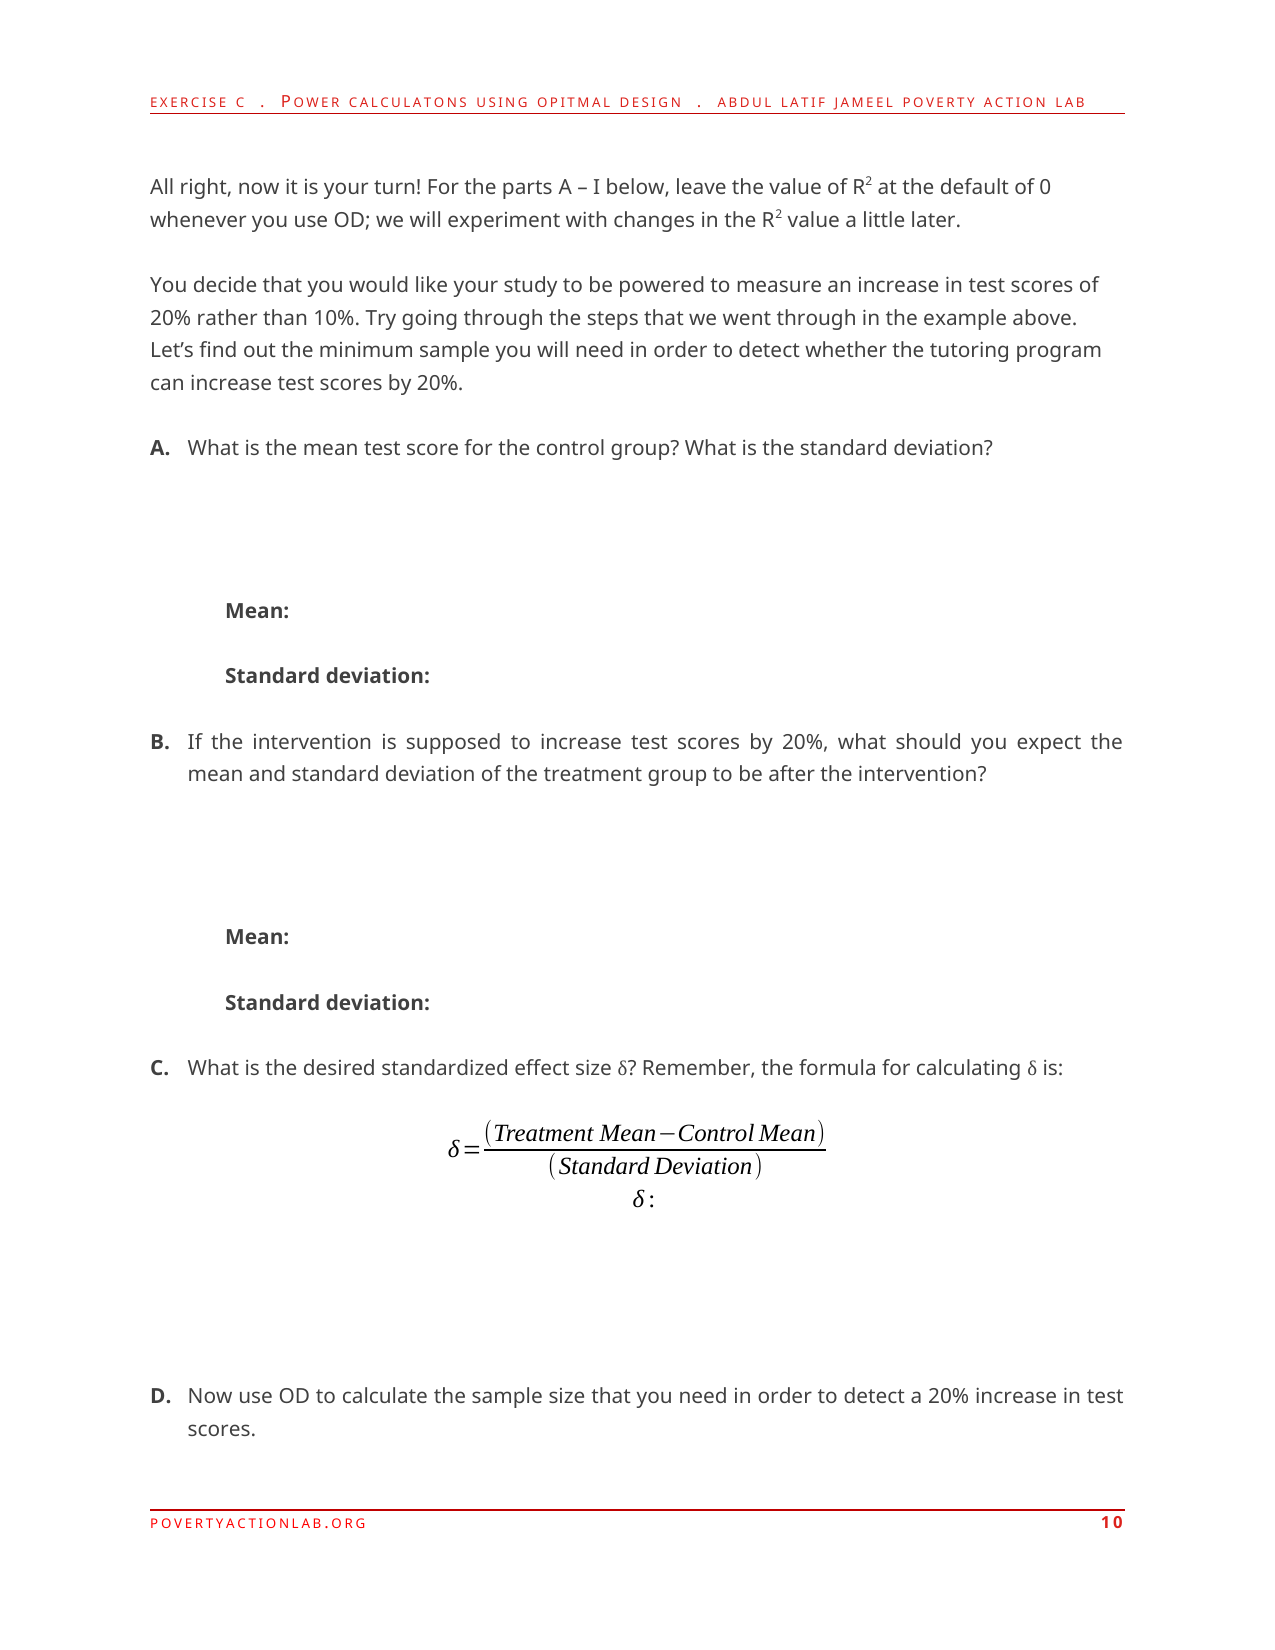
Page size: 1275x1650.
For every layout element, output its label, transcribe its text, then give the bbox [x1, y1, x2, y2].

list If the intervention is supposed to increase test scores by 20%, what should you expect the mean and standard deviation of the treatment group to be after the intervention? [150, 727, 1125, 788]
text Mean: [225, 922, 1125, 951]
text Mean: [225, 596, 1125, 625]
list What is the desired standardized effect size δ? Remember, the formula for calculating δ is: [150, 1053, 1125, 1081]
text You decide that you would like your study to be powered to measure an increase in test scores of 20% rather than 10%. Try going through the steps that we went through in the example above. Let’s find out the minimum sample you will need in order to detect whether the tutoring program can increase test scores by 20%. [150, 270, 1125, 397]
list What is the mean test score for the control group? What is the standard deviation? [150, 433, 1125, 462]
list Now use OD to calculate the sample size that you need in order to detect a 20% increase in test scores. [150, 1381, 1125, 1442]
text Standard deviation: [225, 662, 1125, 690]
text All right, now it is your turn! For the parts A – I below, leave the value of R2 at the default of 0 whenever you use OD; we will experiment with changes in the R2 value a little later. [150, 172, 1125, 233]
text Standard deviation: [225, 988, 1125, 1016]
